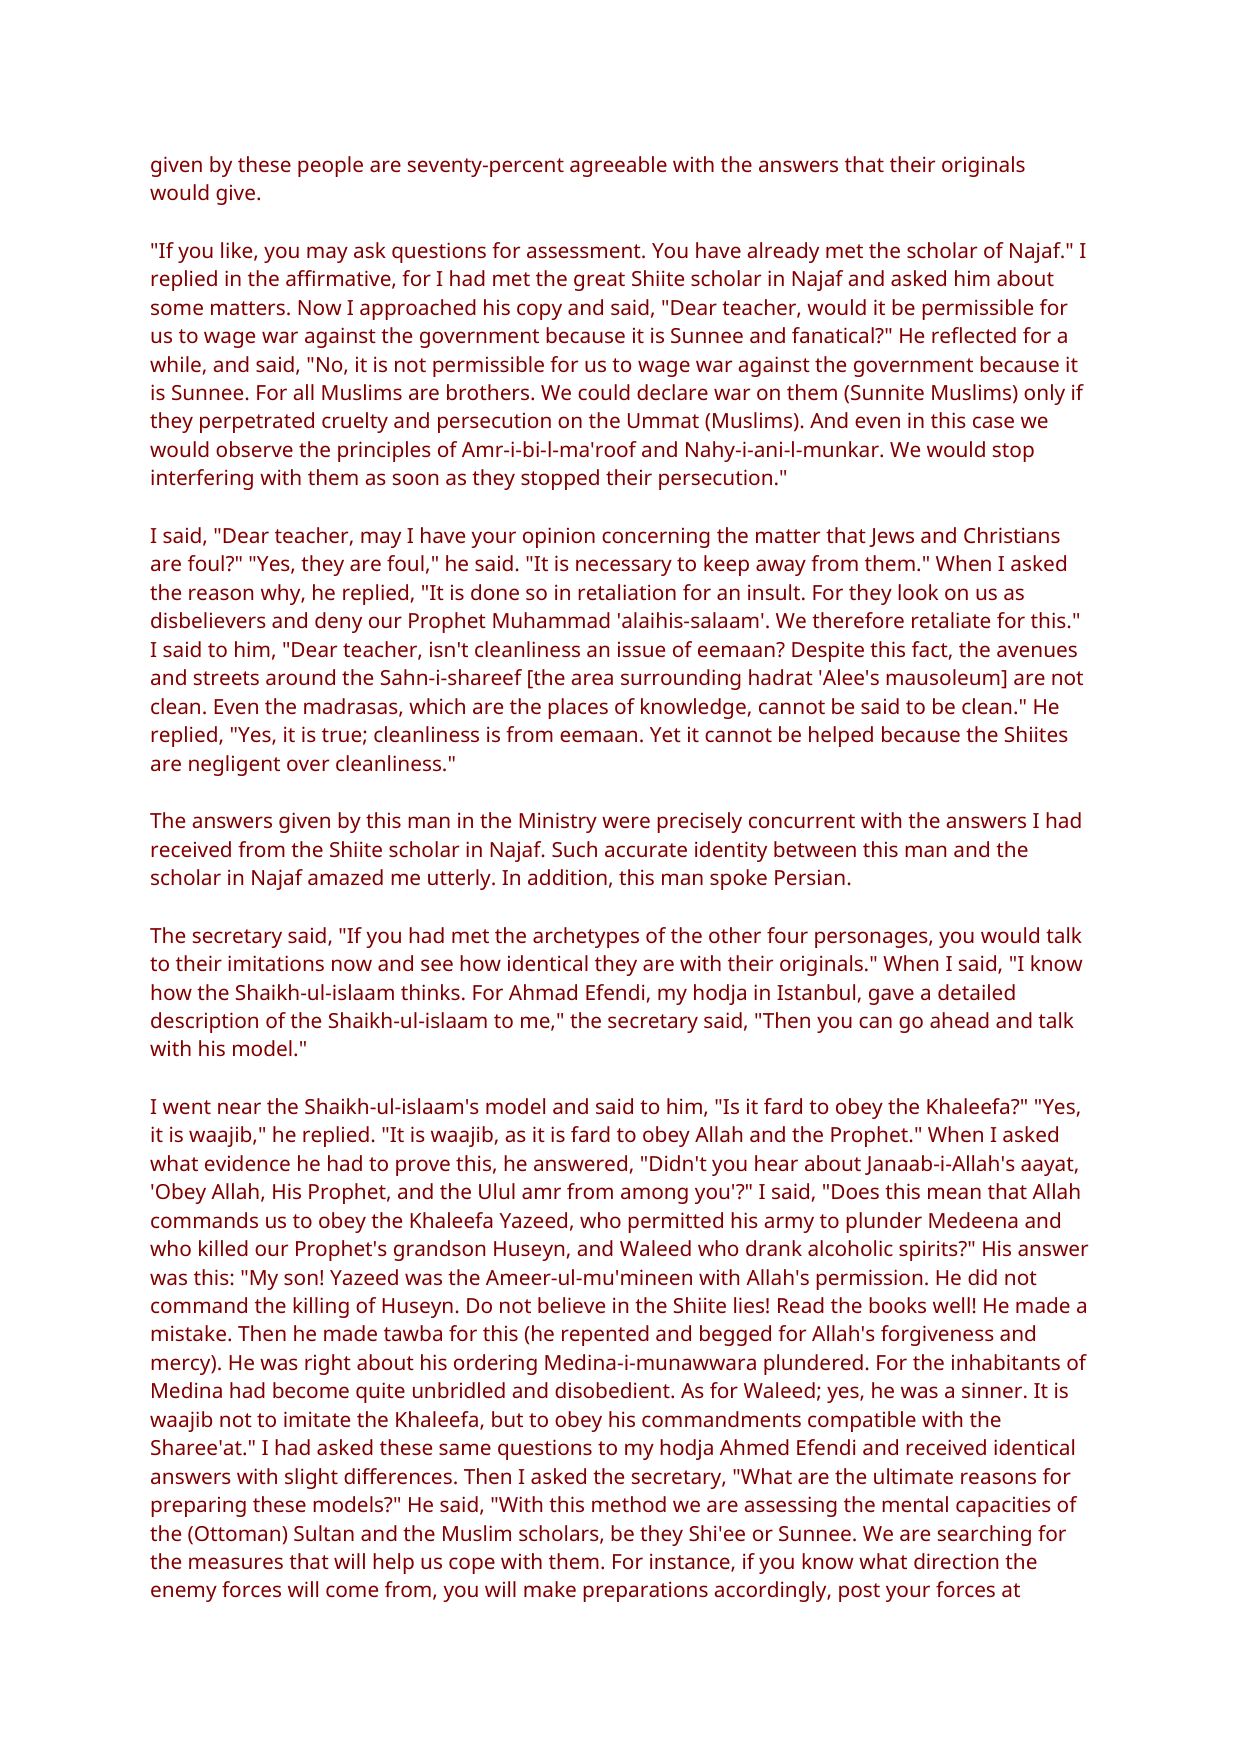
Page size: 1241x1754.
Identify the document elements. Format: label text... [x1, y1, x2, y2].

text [150, 150, 1090, 207]
text The secretary said, "If you had met the archetypes of the other four personages, you would talk to their imitations now and see how identical they are with their originals." When I said, "I know how the Shaikh-ul-islaam thinks. For Ahmad Efendi, my hodja in Istanbul, gave a detailed description of the Shaikh-ul-islaam to me," the secretary said, "Then you can go ahead and talk with his model." [150, 921, 1090, 1063]
text I said, "Dear teacher, may I have your opinion concerning the matter that Jews and Christians are foul?" "Yes, they are foul," he said. "It is necessary to keep away from them." When I asked the reason why, he replied, "It is done so in retaliation for an insult. For they look on us as disbelievers and deny our Prophet Muhammad 'alaihis-salaam'. We therefore retaliate for this." I said to him, "Dear teacher, isn't cleanliness an issue of eemaan? Despite this fact, the avenues and streets around the Sahn-i-shareef [the area surrounding hadrat 'Alee's mausoleum] are not clean. Even the madrasas, which are the places of knowledge, cannot be said to be clean." He replied, "Yes, it is true; cleanliness is from eemaan. Yet it cannot be helped because the Shiites are negligent over cleanliness." [150, 521, 1090, 777]
text The answers given by this man in the Ministry were precisely concurrent with the answers I had received from the Shiite scholar in Najaf. Such accurate identity between this man and the scholar in Najaf amazed me utterly. In addition, this man spoke Persian. [150, 806, 1090, 892]
text "If you like, you may ask questions for assessment. You have already met the scholar of Najaf." I replied in the affirmative, for I had met the great Shiite scholar in Najaf and asked him about some matters. Now I approached his copy and said, "Dear teacher, would it be permissible for us to wage war against the government because it is Sunnee and fanatical?" He reflected for a while, and said, "No, it is not permissible for us to wage war against the government because it is Sunnee. For all Muslims are brothers. We could declare war on them (Sunnite Muslims) only if they perpetrated cruelty and persecution on the Ummat (Muslims). And even in this case we would observe the principles of Amr-i-bi-l-ma'roof and Nahy-i-ani-l-munkar. We would stop interfering with them as soon as they stopped their persecution." [150, 236, 1090, 492]
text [150, 1092, 1090, 1604]
